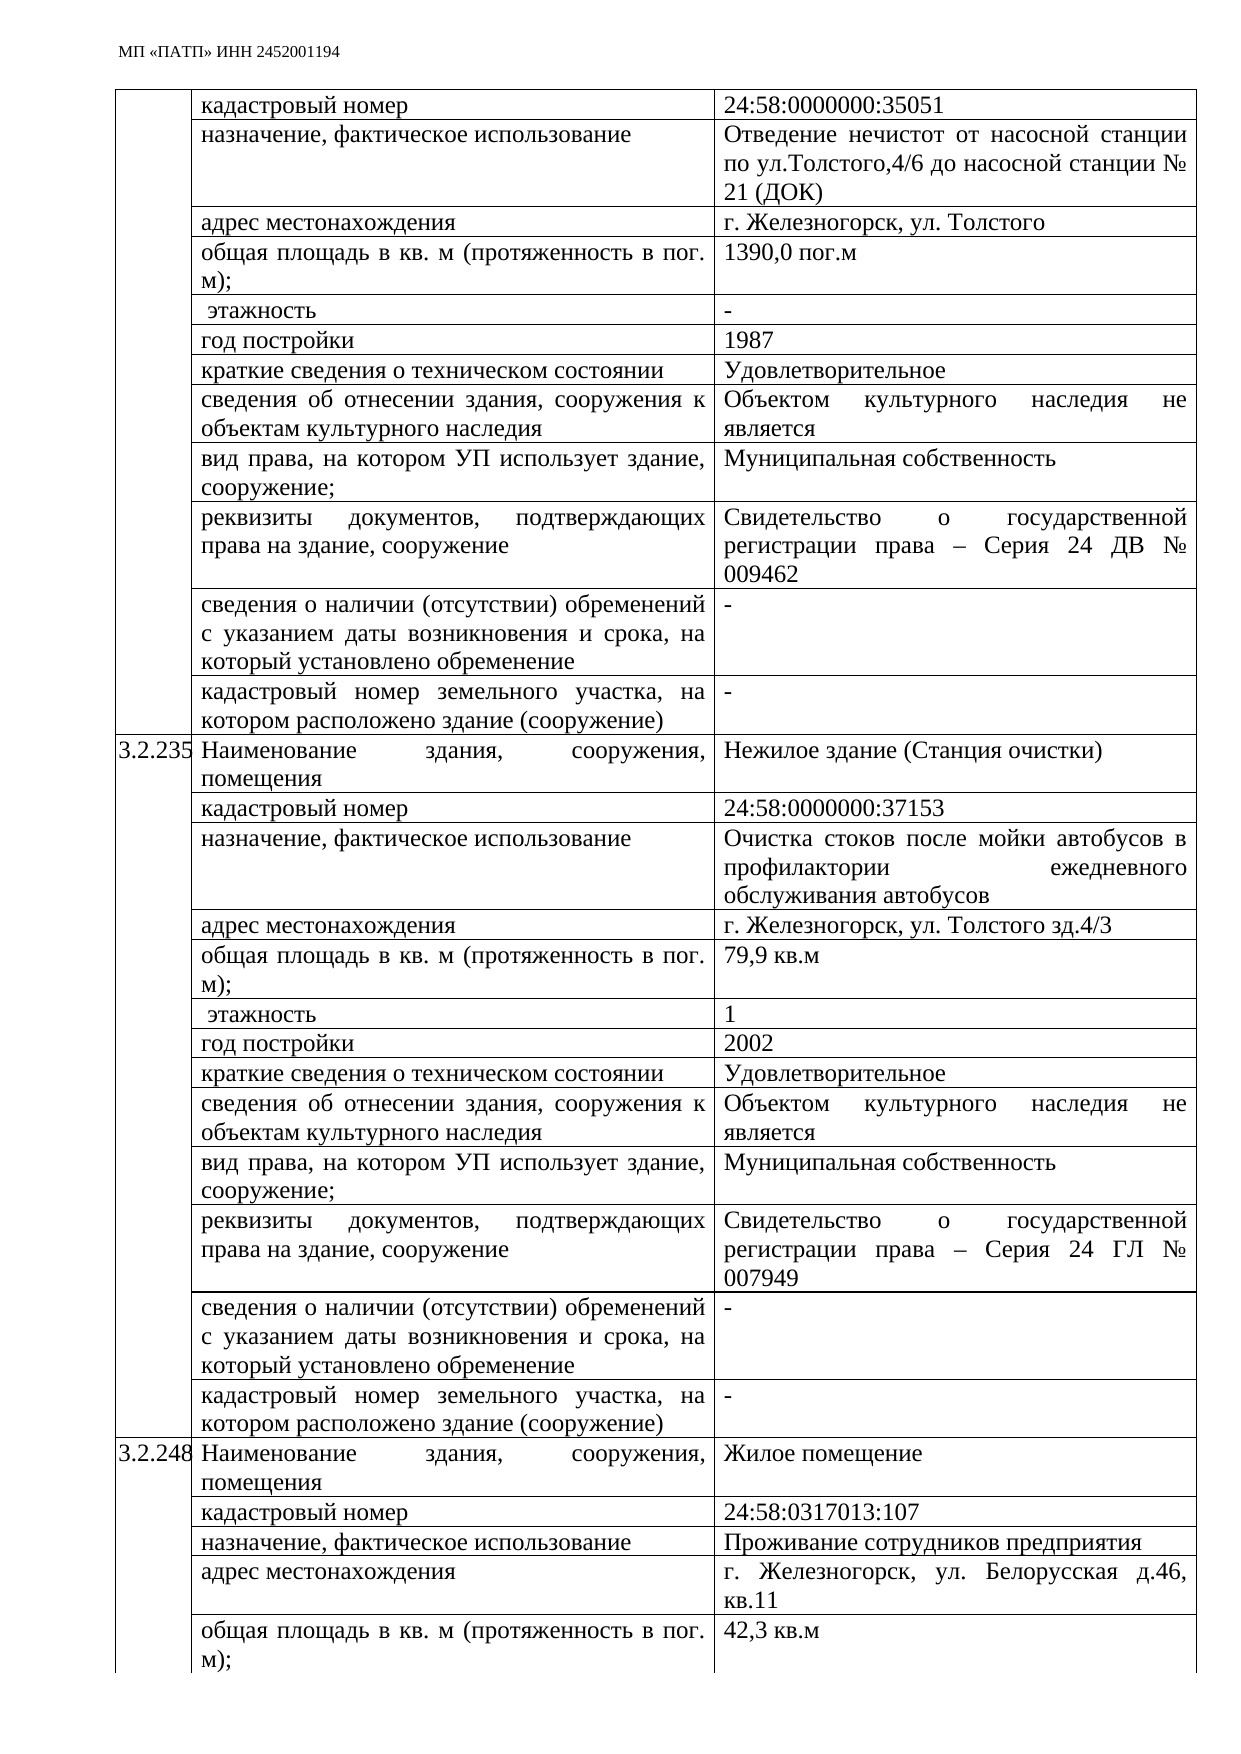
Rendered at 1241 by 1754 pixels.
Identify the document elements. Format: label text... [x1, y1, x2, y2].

table_cell реквизиты документов, подтверждающих права на здание, сооружение [192, 502, 714, 588]
table_cell 2002 [715, 1029, 1196, 1057]
table_cell Объектом культурного наследия не является [715, 1088, 1196, 1146]
table_cell кадастровый номер [192, 1497, 714, 1526]
table_cell год постройки [192, 325, 714, 354]
table_cell сведения о наличии (отсутствии) обременений с указанием даты возникновения и срока, на который установлено обременение [192, 1293, 714, 1379]
table_cell Свидетельство о государственной регистрации права – Серия 24 ГЛ № 007949 [715, 1205, 1196, 1291]
table_cell Нежилое здание (Станция очистки) [715, 735, 1196, 792]
table_cell кадастровый номер земельного участка, на котором расположено здание (сооружение) [192, 1380, 714, 1437]
table_cell - [715, 589, 1196, 675]
table_cell общая площадь в кв. м (протяженность в пог. м); [192, 1615, 714, 1672]
table_cell сведения о наличии (отсутствии) обременений с указанием даты возникновения и срока, на который установлено обременение [192, 589, 714, 675]
table_cell - [715, 1293, 1196, 1379]
table_cell краткие сведения о техническом состоянии [192, 1058, 714, 1087]
table_cell вид права, на котором УП использует здание, сооружение; [192, 1147, 714, 1204]
table_cell назначение, фактическое использование [192, 823, 714, 909]
table_cell Объектом культурного наследия не является [715, 385, 1196, 442]
table_cell 24:58:0000000:37153 [715, 793, 1196, 822]
table_cell г. Железногорск, ул. Толстого зд.4/3 [715, 910, 1196, 939]
table_cell кадастровый номер [192, 793, 714, 822]
table_cell г. Железногорск, ул. Толстого [715, 207, 1196, 236]
table_cell 1987 [715, 325, 1196, 354]
table_cell Муниципальная собственность [715, 443, 1196, 501]
table_cell Удовлетворительное [715, 355, 1196, 383]
table_cell кадастровый номер земельного участка, на котором расположено здание (сооружение) [192, 676, 714, 734]
table_cell 42,3 кв.м [715, 1615, 1196, 1672]
table_cell краткие сведения о техническом состоянии [192, 355, 714, 383]
table_cell кадастровый номер [192, 90, 714, 118]
table_cell - [715, 1380, 1196, 1437]
table_cell [116, 735, 191, 1437]
table_cell 79,9 кв.м [715, 940, 1196, 998]
table_cell г. Железногорск, ул. Белорусская д.46, кв.11 [715, 1556, 1196, 1614]
table_cell назначение, фактическое использование [192, 1527, 714, 1555]
table_cell - [715, 295, 1196, 324]
table_cell год постройки [192, 1029, 714, 1057]
table_cell 24:58:0000000:35051 [715, 90, 1196, 118]
table_cell Муниципальная собственность [715, 1147, 1196, 1204]
table_cell 1390,0 пог.м [715, 237, 1196, 294]
table_cell Наименование здания, сооружения, помещения [192, 735, 714, 792]
table_cell общая площадь в кв. м (протяженность в пог. м); [192, 940, 714, 998]
table_cell сведения об отнесении здания, сооружения к объектам культурного наследия [192, 1088, 714, 1146]
table_cell сведения об отнесении здания, сооружения к объектам культурного наследия [192, 385, 714, 442]
table_cell назначение, фактическое использование [192, 120, 714, 206]
table_cell этажность [192, 999, 714, 1027]
table_cell [116, 1438, 191, 1672]
table_cell этажность [192, 295, 714, 324]
table_cell адрес местонахождения [192, 1556, 714, 1614]
table_cell реквизиты документов, подтверждающих права на здание, сооружение [192, 1205, 714, 1291]
table_cell Проживание сотрудников предприятия [715, 1527, 1196, 1555]
table_cell Удовлетворительное [715, 1058, 1196, 1087]
table_cell вид права, на котором УП использует здание, сооружение; [192, 443, 714, 501]
table_cell Отведение нечистот от насосной станции по ул.Толстого,4/6 до насосной станции № 21 (ДОК) [715, 120, 1196, 206]
table_cell Жилое помещение [715, 1438, 1196, 1496]
table_cell [116, 90, 191, 734]
table_cell Наименование здания, сооружения, помещения [192, 1438, 714, 1496]
table_cell адрес местонахождения [192, 910, 714, 939]
table_cell Очистка стоков после мойки автобусов в профилактории ежедневного обслуживания автобусов [715, 823, 1196, 909]
table_cell адрес местонахождения [192, 207, 714, 236]
table_cell общая площадь в кв. м (протяженность в пог. м); [192, 237, 714, 294]
table_cell Свидетельство о государственной регистрации права – Серия 24 ДВ № 009462 [715, 502, 1196, 588]
table_cell - [715, 676, 1196, 734]
table_cell 1 [715, 999, 1196, 1027]
table_cell 24:58:0317013:107 [715, 1497, 1196, 1526]
